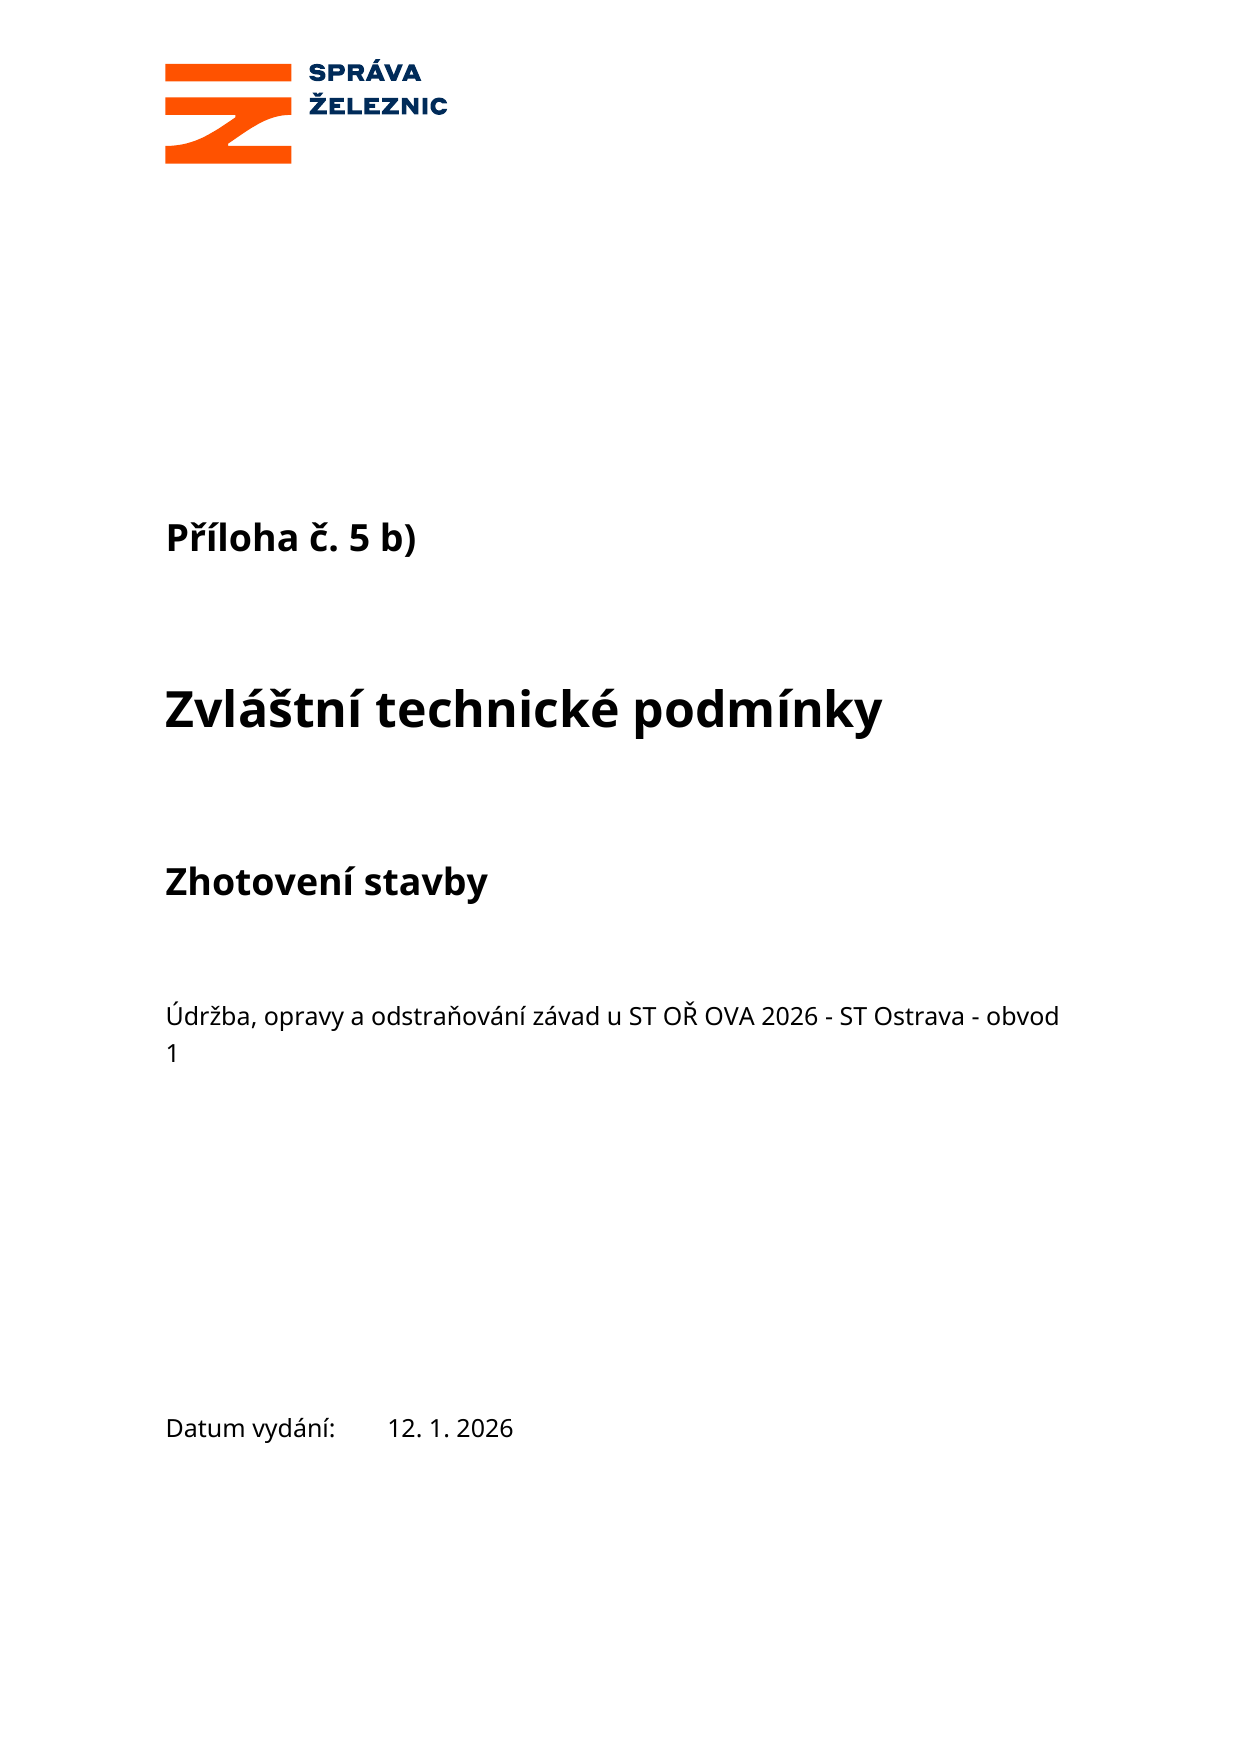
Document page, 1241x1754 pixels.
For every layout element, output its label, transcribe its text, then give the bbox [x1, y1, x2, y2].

text Příloha č. 5 b) [165, 512, 1075, 563]
text Zhotovení stavby [165, 855, 1075, 906]
text Zvláštní technické podmínky [165, 674, 1075, 742]
text Datum vydání: 12. 1. 2026 [165, 1410, 1075, 1444]
